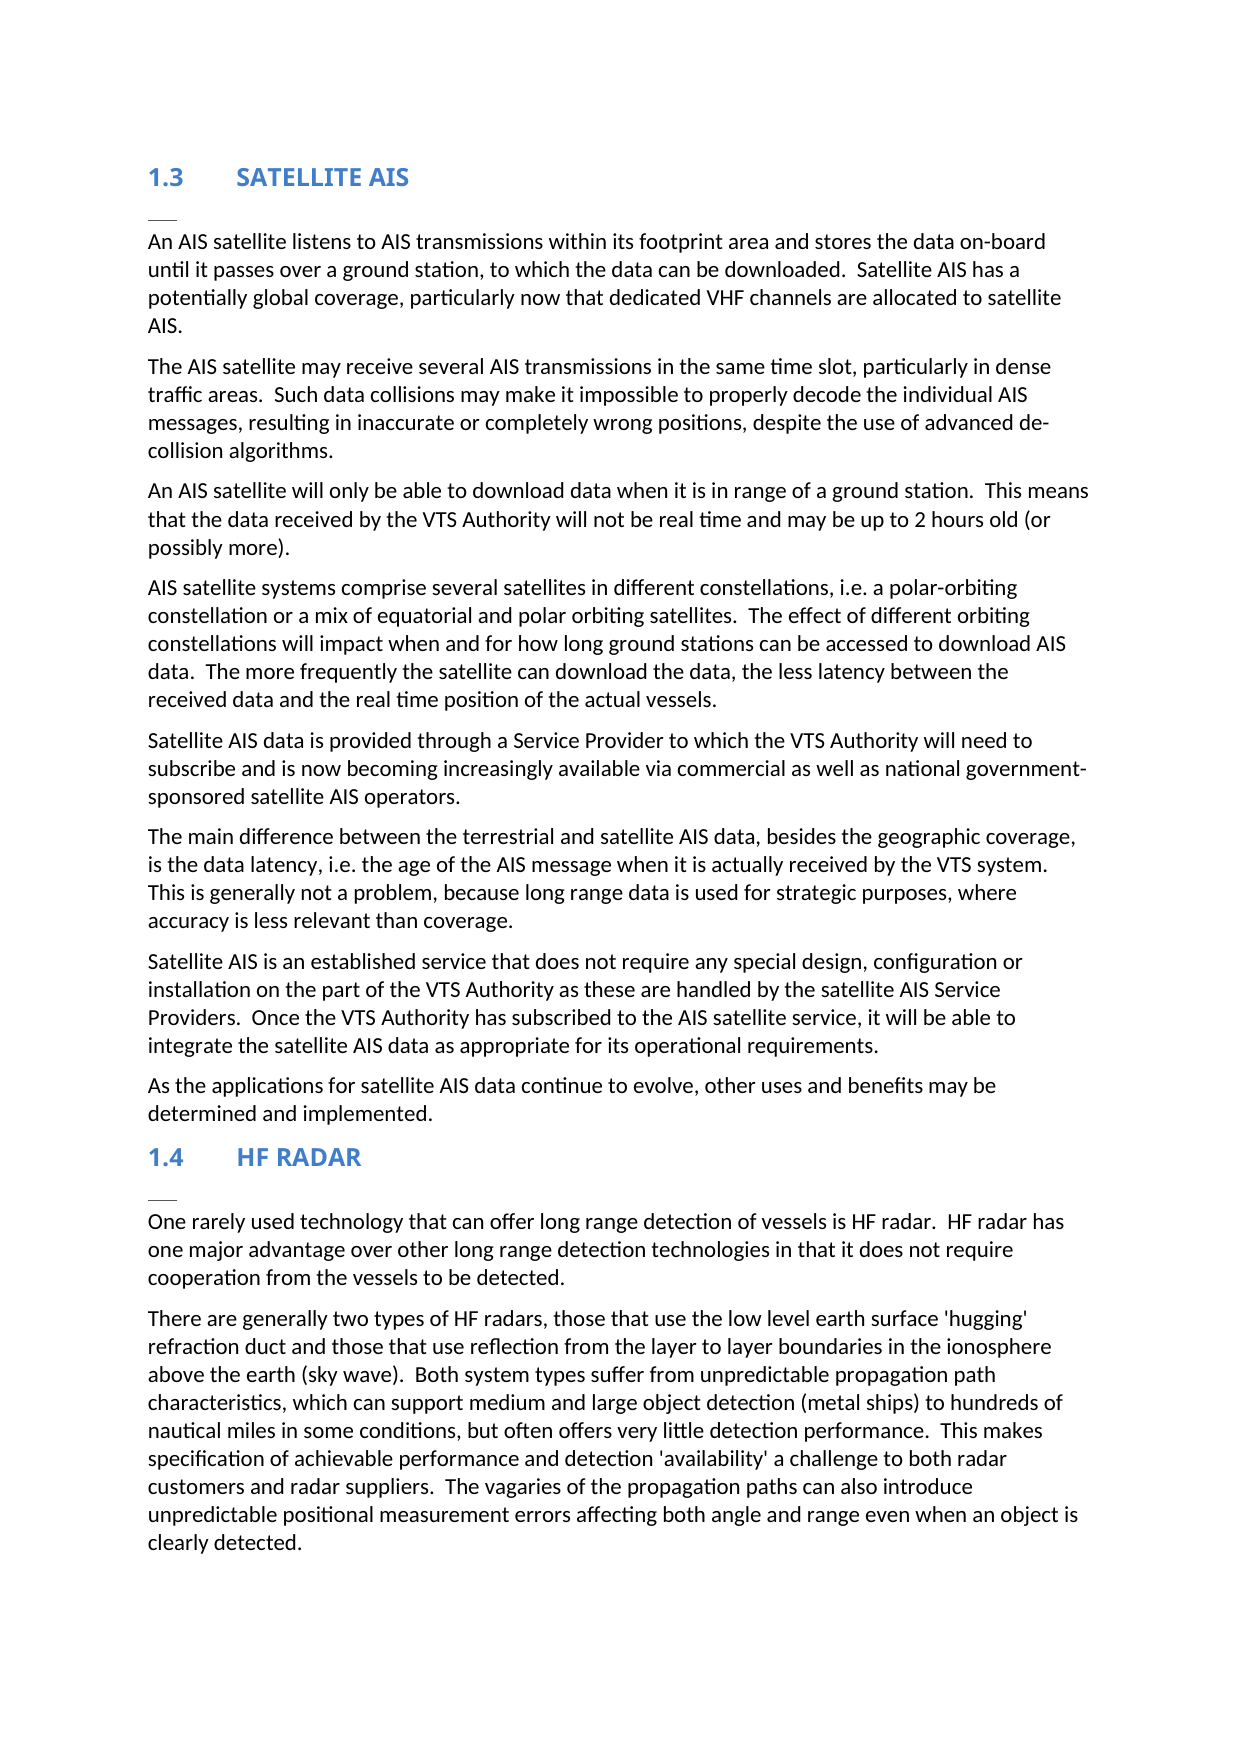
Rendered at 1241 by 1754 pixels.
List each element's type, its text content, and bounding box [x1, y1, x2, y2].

text An AIS satellite will only be able to download data when it is in range of a ground station. This means that the data received by the VTS Authority will not be real time and may be up to 2 hours old (or possibly more). [148, 477, 1093, 561]
text An AIS satellite listens to AIS transmissions within its footprint area and stores the data on-board until it passes over a ground station, to which the data can be downloaded. Satellite AIS has a potentially global coverage, particularly now that dedicated VHF channels are allocated to satellite AIS. [148, 227, 1093, 339]
subtitle Satellite AIS [148, 160, 1093, 194]
text The main difference between the terrestrial and satellite AIS data, besides the geographic coverage, is the data latency, i.e. the age of the AIS message when it is actually received by the VTS system. This is generally not a problem, because long range data is used for strategic purposes, where accuracy is less relevant than coverage. [148, 822, 1093, 934]
subtitle HF Radar [148, 1140, 1093, 1174]
text Satellite AIS data is provided through a Service Provider to which the VTS Authority will need to subscribe and is now becoming increasingly available via commercial as well as national government-sponsored satellite AIS operators. [148, 726, 1093, 810]
text There are generally two types of HF radars, those that use the low level earth surface 'hugging' refraction duct and those that use reflection from the layer to layer boundaries in the ionosphere above the earth (sky wave). Both system types suffer from unpredictable propagation path characteristics, which can support medium and large object detection (metal ships) to hundreds of nautical miles in some conditions, but often offers very little detection performance. This makes specification of achievable performance and detection 'availability' a challenge to both radar customers and radar suppliers. The vagaries of the propagation paths can also introduce unpredictable positional measurement errors affecting both angle and range even when an object is clearly detected. [148, 1304, 1093, 1556]
text As the applications for satellite AIS data continue to evolve, other uses and benefits may be determined and implemented. [148, 1072, 1093, 1128]
text AIS satellite systems comprise several satellites in different constellations, i.e. a polar-orbiting constellation or a mix of equatorial and polar orbiting satellites. The effect of different orbiting constellations will impact when and for how long ground stations can be accessed to download AIS data. The more frequently the satellite can download the data, the less latency between the received data and the real time position of the actual vessels. [148, 573, 1093, 713]
text Satellite AIS is an established service that does not require any special design, configuration or installation on the part of the VTS Authority as these are handled by the satellite AIS Service Providers. Once the VTS Authority has subscribed to the AIS satellite service, it will be able to integrate the satellite AIS data as appropriate for its operational requirements. [148, 947, 1093, 1059]
text The AIS satellite may receive several AIS transmissions in the same time slot, particularly in dense traffic areas. Such data collisions may make it impossible to properly decode the individual AIS messages, resulting in inaccurate or completely wrong positions, despite the use of advanced de-collision algorithms. [148, 352, 1093, 464]
text One rarely used technology that can offer long range detection of vessels is HF radar. HF radar has one major advantage over other long range detection technologies in that it does not require cooperation from the vessels to be detected. [148, 1207, 1093, 1292]
